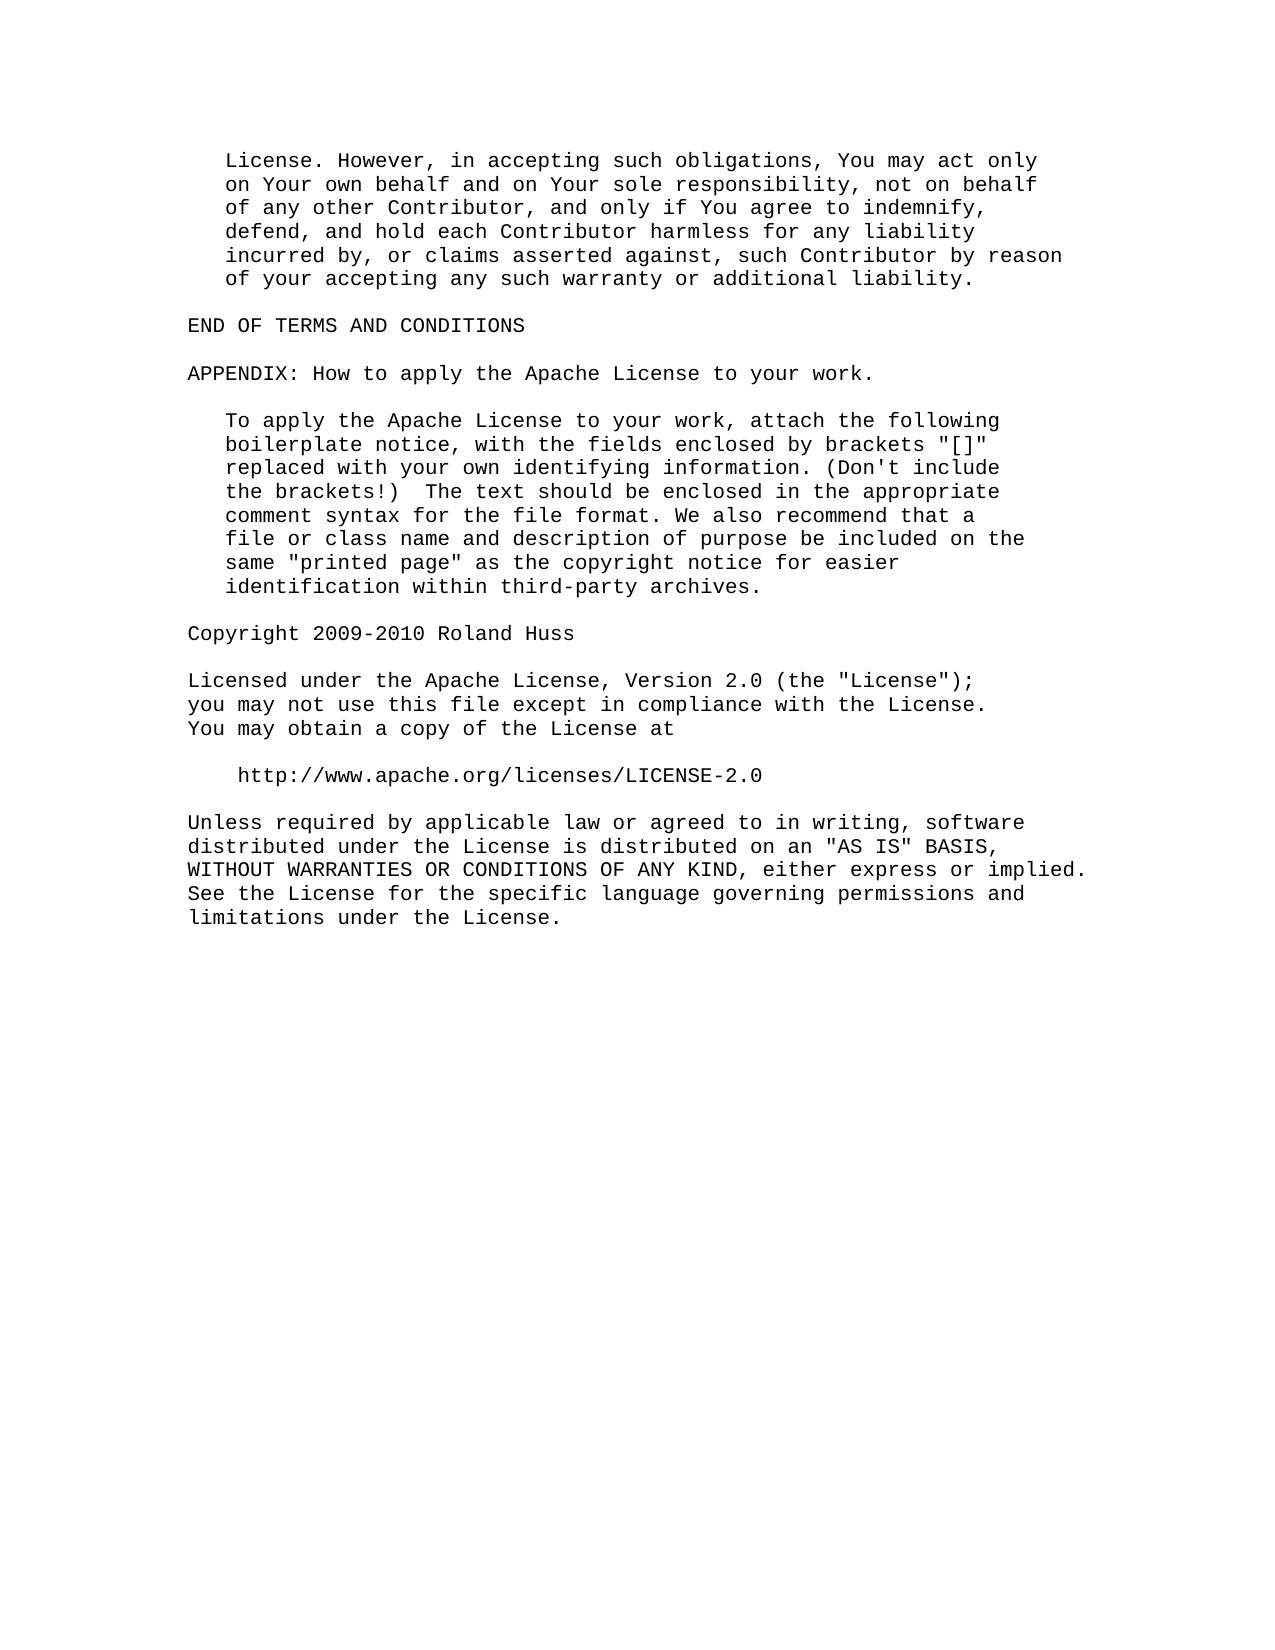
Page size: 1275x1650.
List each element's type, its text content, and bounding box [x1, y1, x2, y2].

text of any other Contributor, and only if You agree to indemnify, [150, 197, 1125, 221]
text replaced with your own identifying information. (Don't include [150, 457, 1125, 481]
text comment syntax for the file format. We also recommend that a [150, 505, 1125, 528]
text END OF TERMS AND CONDITIONS [150, 316, 1125, 339]
text To apply the Apache License to your work, attach the following [150, 410, 1125, 434]
text Unless required by applicable law or agreed to in writing, software [150, 812, 1125, 836]
text http://www.apache.org/licenses/LICENSE-2.0 [150, 765, 1125, 788]
text APPENDIX: How to apply the Apache License to your work. [150, 363, 1125, 386]
text defend, and hold each Contributor harmless for any liability [150, 221, 1125, 244]
text distributed under the License is distributed on an "AS IS" BASIS, [150, 836, 1125, 859]
text limitations under the License. [150, 907, 1125, 930]
text incurred by, or claims asserted against, such Contributor by reason [150, 244, 1125, 268]
text the brackets!) The text should be enclosed in the appropriate [150, 481, 1125, 505]
text same "printed page" as the copyright notice for easier [150, 552, 1125, 576]
text You may obtain a copy of the License at [150, 717, 1125, 741]
text of your accepting any such warranty or additional liability. [150, 268, 1125, 292]
text file or class name and description of purpose be included on the [150, 528, 1125, 552]
text you may not use this file except in compliance with the License. [150, 694, 1125, 717]
text identification within third-party archives. [150, 576, 1125, 599]
text Licensed under the Apache License, Version 2.0 (the "License"); [150, 670, 1125, 694]
text Copyright 2009-2010 Roland Huss [150, 623, 1125, 647]
text on Your own behalf and on Your sole responsibility, not on behalf [150, 174, 1125, 197]
text boilerplate notice, with the fields enclosed by brackets "[]" [150, 434, 1125, 457]
text See the License for the specific language governing permissions and [150, 883, 1125, 907]
text License. However, in accepting such obligations, You may act only [150, 150, 1125, 174]
text WITHOUT WARRANTIES OR CONDITIONS OF ANY KIND, either express or implied. [150, 859, 1125, 883]
